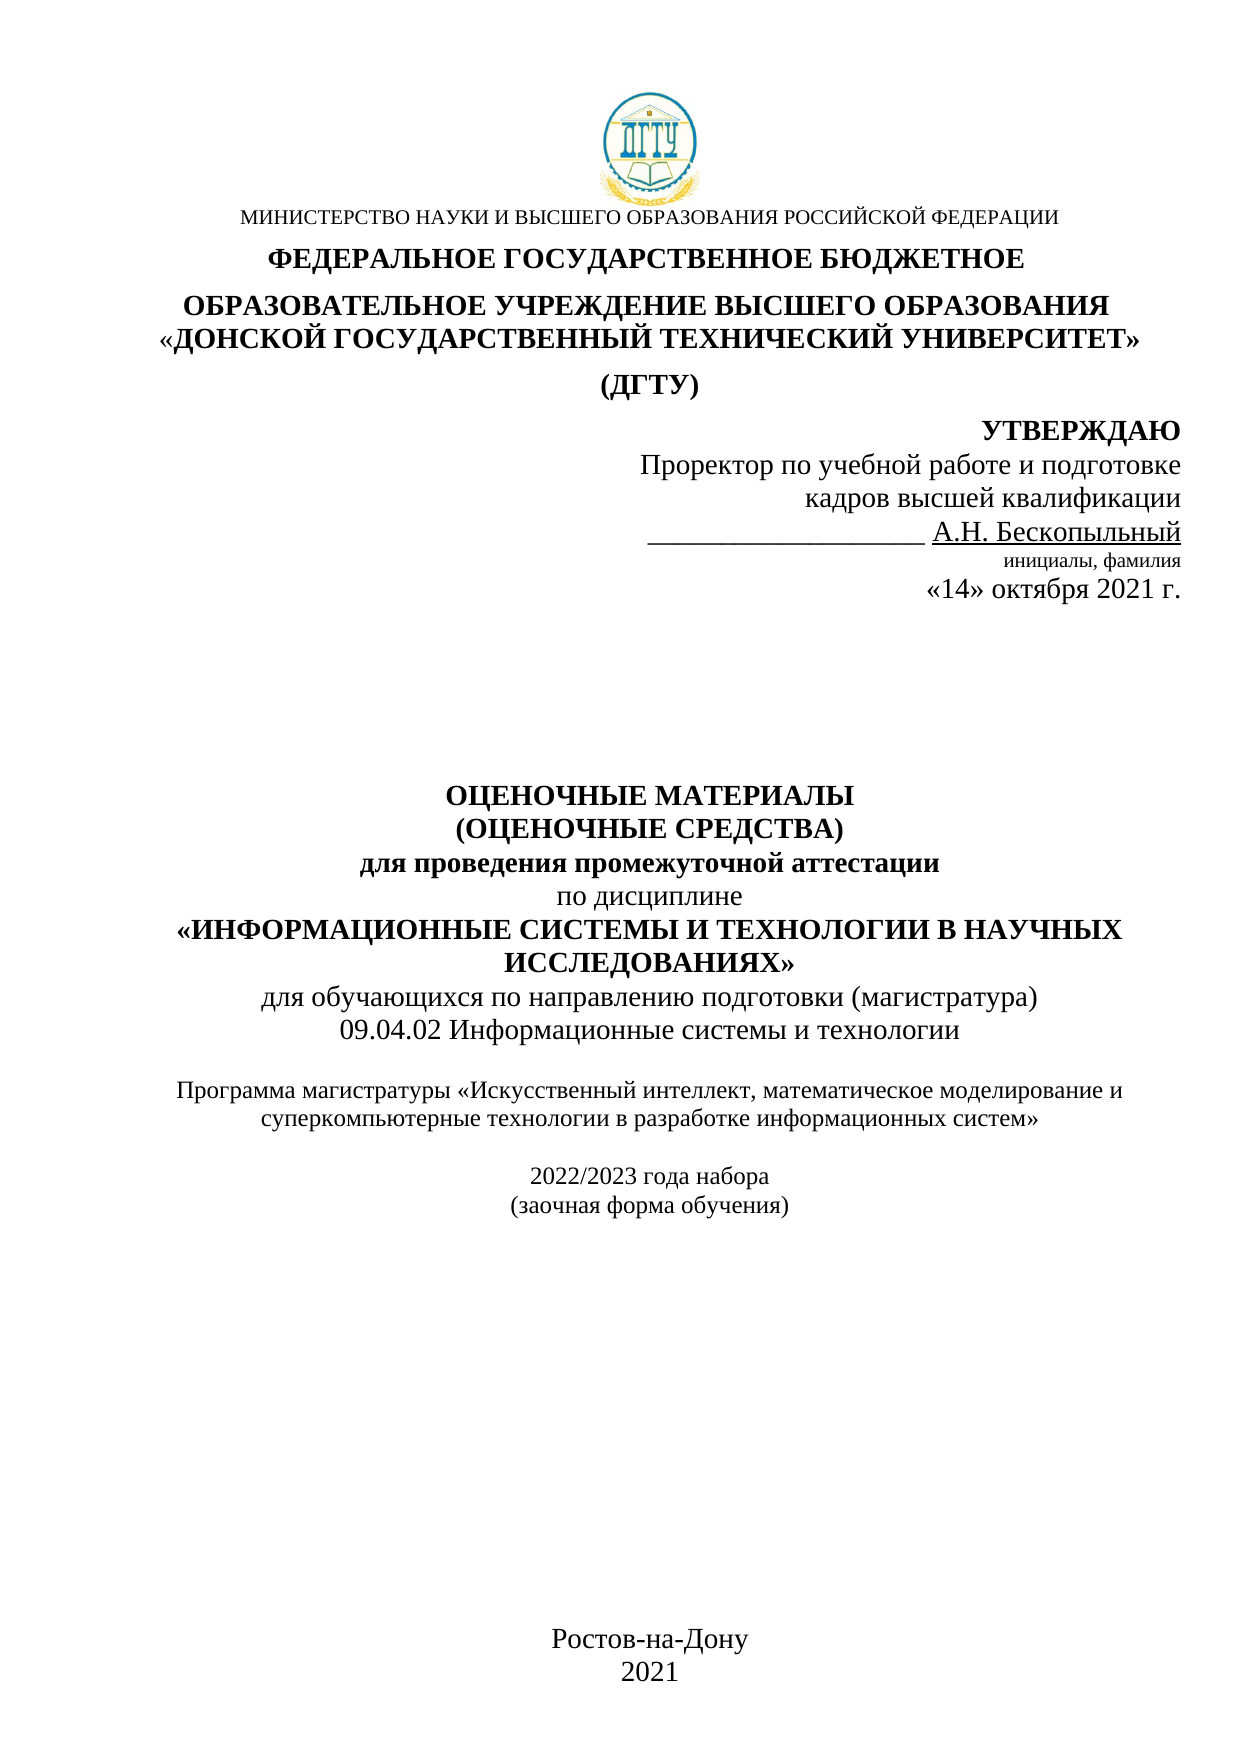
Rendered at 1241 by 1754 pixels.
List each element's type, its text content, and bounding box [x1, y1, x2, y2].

text 2022/2023 года набора [118, 1161, 1181, 1190]
text для обучающихся по направлению подготовки (магистратура) [118, 979, 1181, 1012]
text Проректор по учебной работе и подготовке [118, 447, 1181, 480]
text кадров высшей квалификации [118, 480, 1181, 514]
text (ОЦЕНОЧНЫЕ СРЕДСТВА) [118, 811, 1181, 845]
text МИНИСТЕРСТВО НАУКИ И ВЫСШЕГО ОБРАЗОВАНИЯ РОССИЙСКОЙ ФЕДЕРАЦИИ [118, 205, 1181, 229]
text по дисциплине [118, 878, 1181, 912]
text «ИНФОРМАЦИОННЫЕ СИСТЕМЫ И ТЕХНОЛОГИИ В НАУЧНЫХ ИССЛЕДОВАНИЯХ» [118, 912, 1181, 979]
text ОБРАЗОВАТЕЛЬНОЕ УЧРЕЖДЕНИЕ ВЫСШЕГО ОБРАЗОВАНИЯ «ДОНСКОЙ ГОСУДАРСТВЕННЫЙ ТЕХНИЧЕСКИЙ УНИВЕРСИТЕТ» [111, 288, 1182, 355]
text 09.04.02 Информационные системы и технологии [118, 1012, 1181, 1046]
text для проведения промежуточной аттестации [118, 845, 1181, 878]
text (заочная форма обучения) [118, 1190, 1181, 1218]
text ___________________ А.Н. Бескопыльный [118, 514, 1181, 547]
text ФЕДЕРАЛЬНОЕ ГОСУДАРСТВЕННОЕ БЮДЖЕТНОЕ [111, 242, 1182, 275]
text 2021 [118, 1654, 1181, 1688]
text «14» октября 2021 г. [118, 572, 1181, 605]
text УТВЕРЖДАЮ [118, 413, 1181, 447]
picture [599, 92, 700, 206]
text Программа магистратуры «Искусственный интеллект, математическое моделирование и суперкомпьютерные технологии в разработке информационных систем» [118, 1075, 1181, 1132]
text Ростов-на-Дону [118, 1621, 1181, 1654]
text инициалы, фамилия [118, 547, 1181, 572]
text ОЦЕНОЧНЫЕ МАТЕРИАЛЫ [118, 778, 1181, 811]
text (ДГТУ) [118, 367, 1181, 401]
